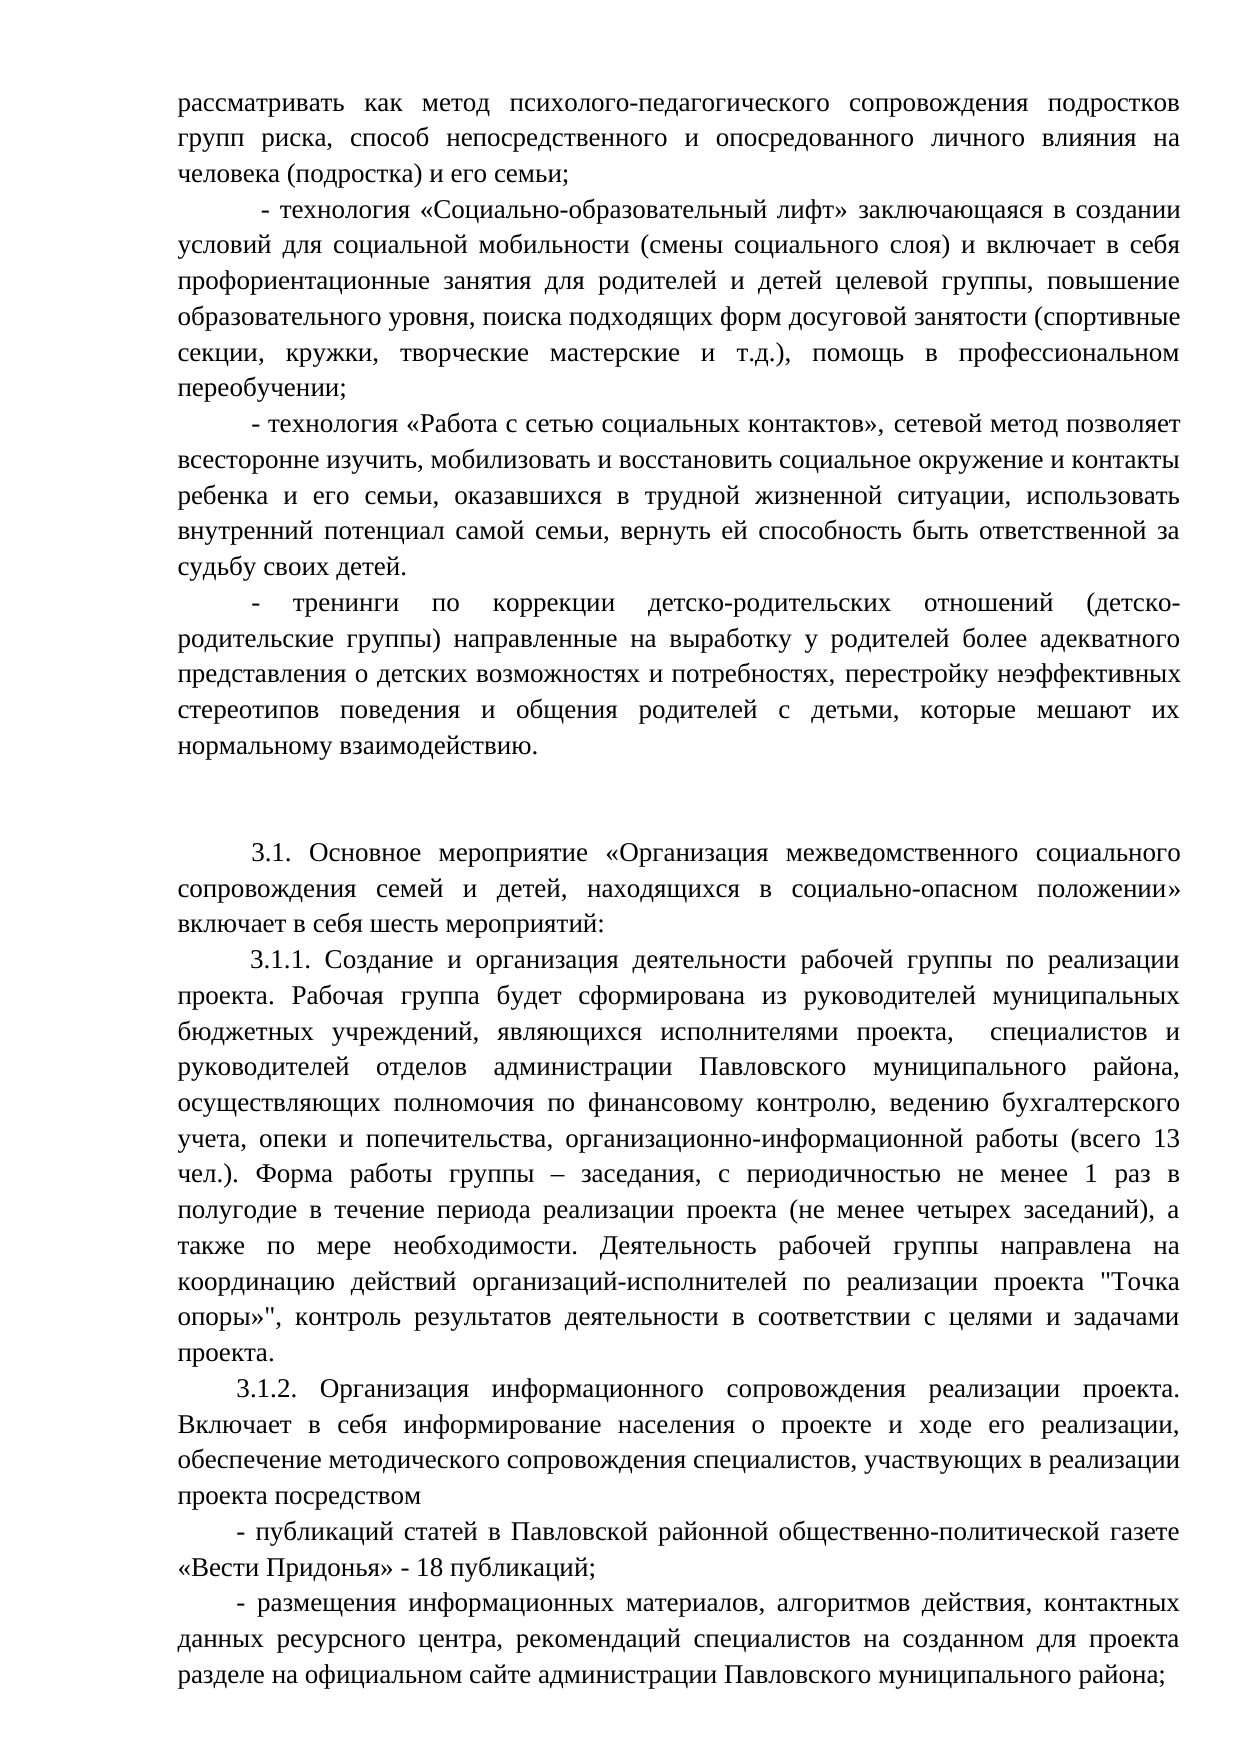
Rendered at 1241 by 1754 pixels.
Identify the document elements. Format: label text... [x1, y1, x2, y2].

text - размещения информационных материалов, алгоритмов действия, контактных данных ресурсного центра, рекомендаций специалистов на созданном для проекта разделе на официальном сайте администрации Павловского муниципального района; [177, 1586, 1181, 1689]
text 3.1.1. Создание и организация деятельности рабочей группы по реализации проекта. Рабочая группа будет сформирована из руководителей муниципальных бюджетных учреждений, являющихся исполнителями проекта, специалистов и руководителей отделов администрации Павловского муниципального района, осуществляющих полномочия по финансовому контролю, ведению бухгалтерского учета, опеки и попечительства, организационно-информационной работы (всего 13 чел.). Форма работы группы – заседания, с периодичностью не менее 1 раз в полугодие в течение периода реализации проекта (не менее четырех заседаний), а также по мере необходимости. Деятельность рабочей группы направлена на координацию действий организаций-исполнителей по реализации проекта "Точка опоры»", контроль результатов деятельности в соответствии с целями и задачами проекта. [177, 943, 1181, 1367]
text - технология «Работа с сетью социальных контактов», сетевой метод позволяет всесторонне изучить, мобилизовать и восстановить социальное окружение и контакты ребенка и его семьи, оказавшихся в трудной жизненной ситуации, использовать внутренний потенциал самой семьи, вернуть ей способность быть ответственной за судьбу своих детей. [177, 407, 1181, 581]
text 3.1.2. Организация информационного сопровождения реализации проекта. Включает в себя информирование населения о проекте и ходе его реализации, обеспечение методического сопровождения специалистов, участвующих в реализации проекта посредством [177, 1372, 1181, 1510]
list - тренинги по коррекции детско-родительских отношений (детско-родительские группы) направленные на выработку у родителей более адекватного представления о детских возможностях и потребностях, перестройку неэффективных стереотипов поведения и общения родителей с детьми, которые мешают их нормальному взаимодействию. [177, 586, 1181, 760]
text - публикаций статей в Павловской районной общественно-политической газете «Вести Придонья» - 18 публикаций; [177, 1515, 1181, 1582]
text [177, 86, 1181, 188]
text - технология «Социально-образовательный лифт» заключающаяся в создании условий для социальной мобильности (смены социального слоя) и включает в себя профориентационные занятия для родителей и детей целевой группы, повышение образовательного уровня, поиска подходящих форм досуговой занятости (спортивные секции, кружки, творческие мастерские и т.д.), помощь в профессиональном переобучении; [177, 193, 1181, 403]
list 3.1. Основное мероприятие «Организация межведомственного социального сопровождения семей и детей, находящихся в социально-опасном положении» включает в себя шесть мероприятий: [177, 836, 1181, 939]
